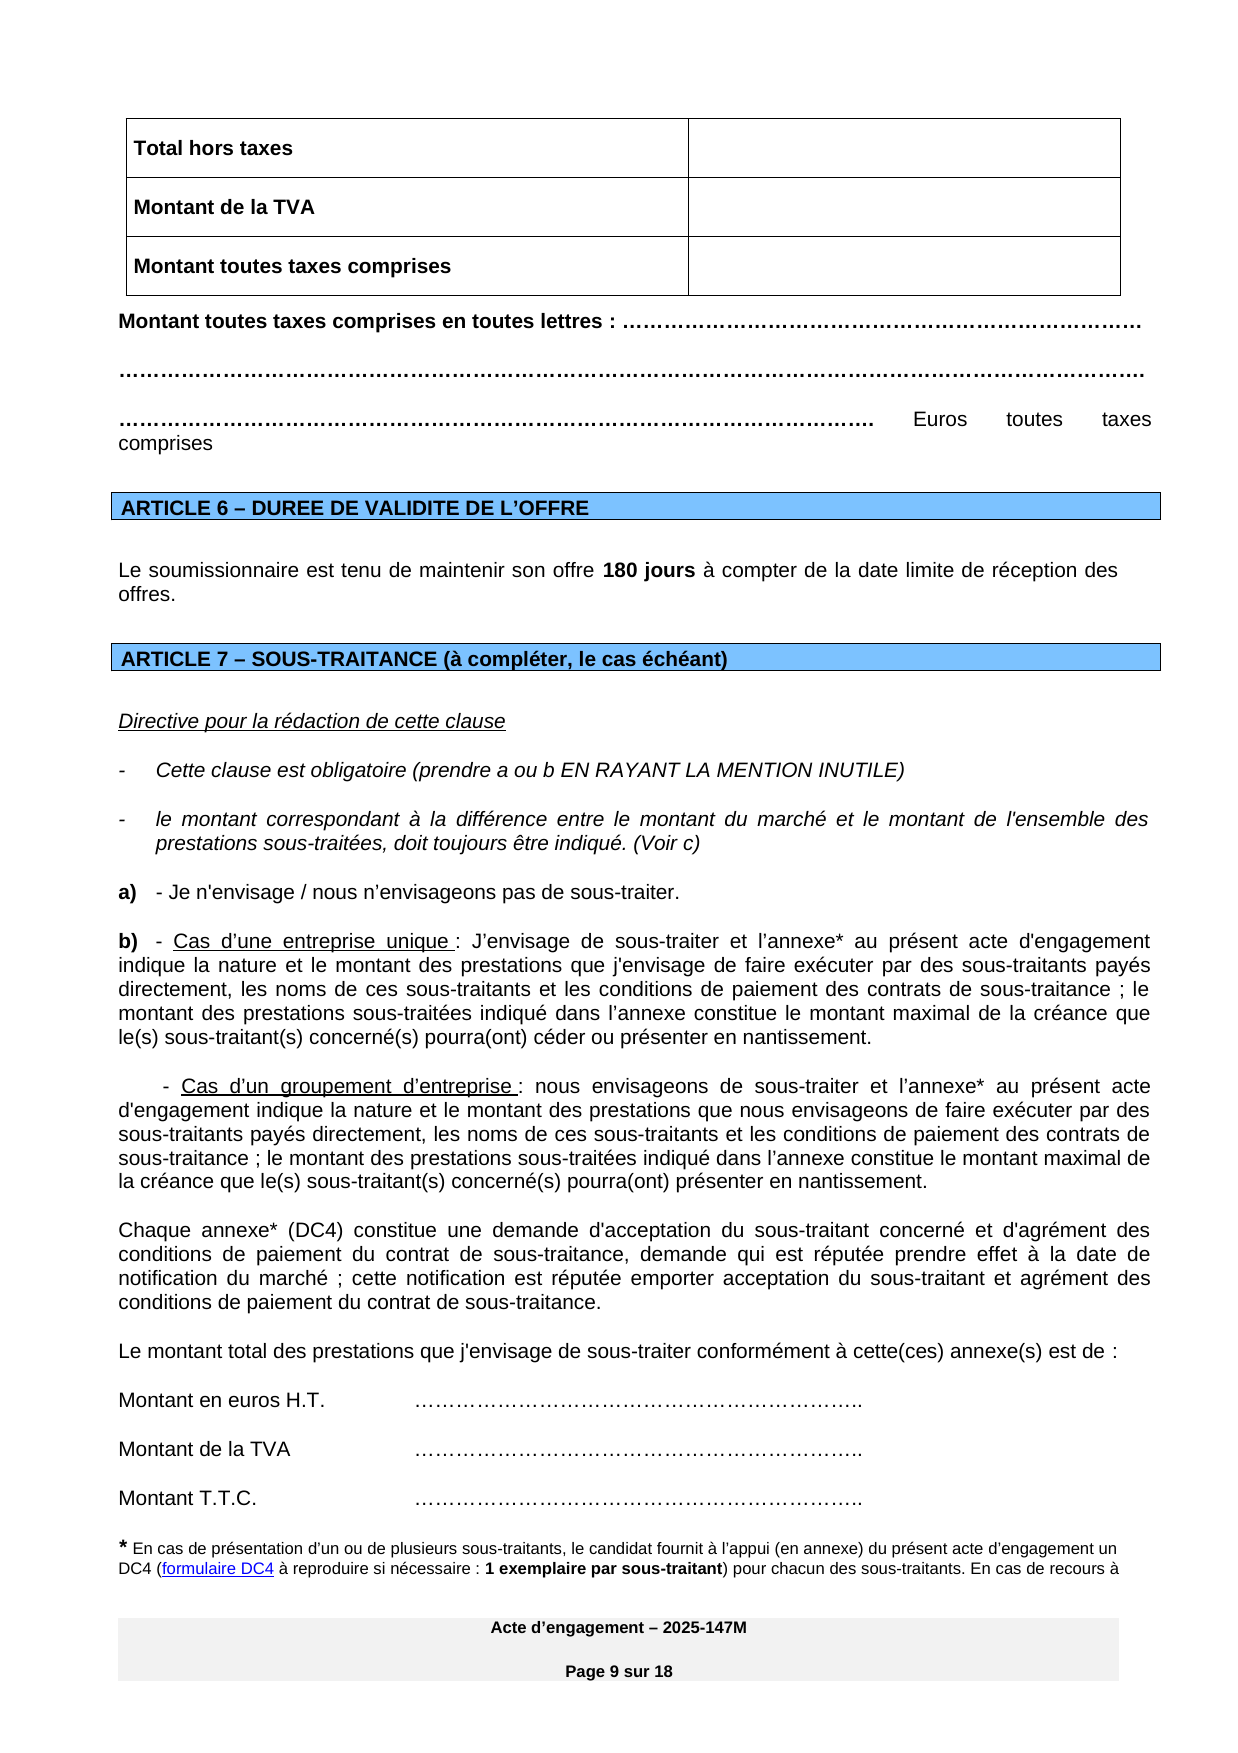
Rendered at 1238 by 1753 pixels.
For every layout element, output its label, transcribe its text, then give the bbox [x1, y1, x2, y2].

text - Cas d’un groupement d’entreprise : nous envisageons de sous-traiter et l’annexe* au présent acte d'engagement indique la nature et le montant des prestations que nous envisageons de faire exécuter par des sous-traitants payés directement, les noms de ces sous-traitants et les conditions de paiement des contrats de sous-traitance ; le montant des prestations sous-traitées indiqué dans l’annexe constitue le montant maximal de la créance que le(s) sous-traitant(s) concerné(s) pourra(ont) présenter en nantissement. [118, 1073, 1152, 1193]
text ………………………………………………………………………………………………. Euros toutes taxes comprises [118, 407, 1152, 455]
table_cell [689, 237, 1120, 295]
text a) - Je n'envisage / nous n’envisageons pas de sous-traiter. [118, 880, 1152, 904]
table_header Total hors taxes [127, 119, 688, 177]
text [118, 1535, 1119, 1578]
text Chaque annexe* (DC4) constitue une demande d'acceptation du sous-traitant concerné et d'agrément des conditions de paiement du contrat de sous-traitance, demande qui est réputée prendre effet à la date de notification du marché ; cette notification est réputée emporter acceptation du sous-traitant et agrément des conditions de paiement du contrat de sous-traitance. [118, 1218, 1152, 1314]
subtitle ARTICLE 6 – DUREE DE VALIDITE DE L’OFFRE [112, 493, 1160, 519]
text b) - Cas d’une entreprise unique : J’envisage de sous-traiter et l’annexe* au présent acte d'engagement indique la nature et le montant des prestations que j'envisage de faire exécuter par des sous-traitants payés directement, les noms de ces sous-traitants et les conditions de paiement des contrats de sous-traitance ; le montant des prestations sous-traitées indiqué dans l’annexe constitue le montant maximal de la créance que le(s) sous-traitant(s) concerné(s) pourra(ont) céder ou présenter en nantissement. [118, 929, 1152, 1048]
text Directive pour la rédaction de cette clause [118, 709, 1152, 733]
table_cell Montant toutes taxes comprises [127, 237, 688, 295]
table_cell Montant de la TVA [127, 178, 688, 236]
table_cell [689, 178, 1120, 236]
text Montant T.T.C. ……………………………………………………….. [118, 1486, 1152, 1510]
table_header [689, 119, 1120, 177]
text Montant en euros H.T. ……………………………………………………….. [118, 1388, 1152, 1412]
text Montant de la TVA ……………………………………………………….. [118, 1437, 1152, 1461]
text Le soumissionnaire est tenu de maintenir son offre 180 jours à compter de la date limite de réception des offres. [118, 558, 1119, 606]
text Le montant total des prestations que j'envisage de sous-traiter conformément à cette(ces) annexe(s) est de : [118, 1339, 1152, 1363]
subtitle ARTICLE 7 – SOUS-TRAITANCE (à compléter, le cas échéant) [112, 644, 1160, 670]
text Montant toutes taxes comprises en toutes lettres : ………………………………………………………………… [118, 309, 1152, 333]
list le montant correspondant à la différence entre le montant du marché et le montant de l'ensemble des prestations sous-traitées, doit toujours être indiqué. (Voir c) [118, 807, 1152, 855]
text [118, 358, 1152, 382]
list Cette clause est obligatoire (prendre a ou b EN RAYANT LA MENTION INUTILE) [118, 758, 1152, 782]
